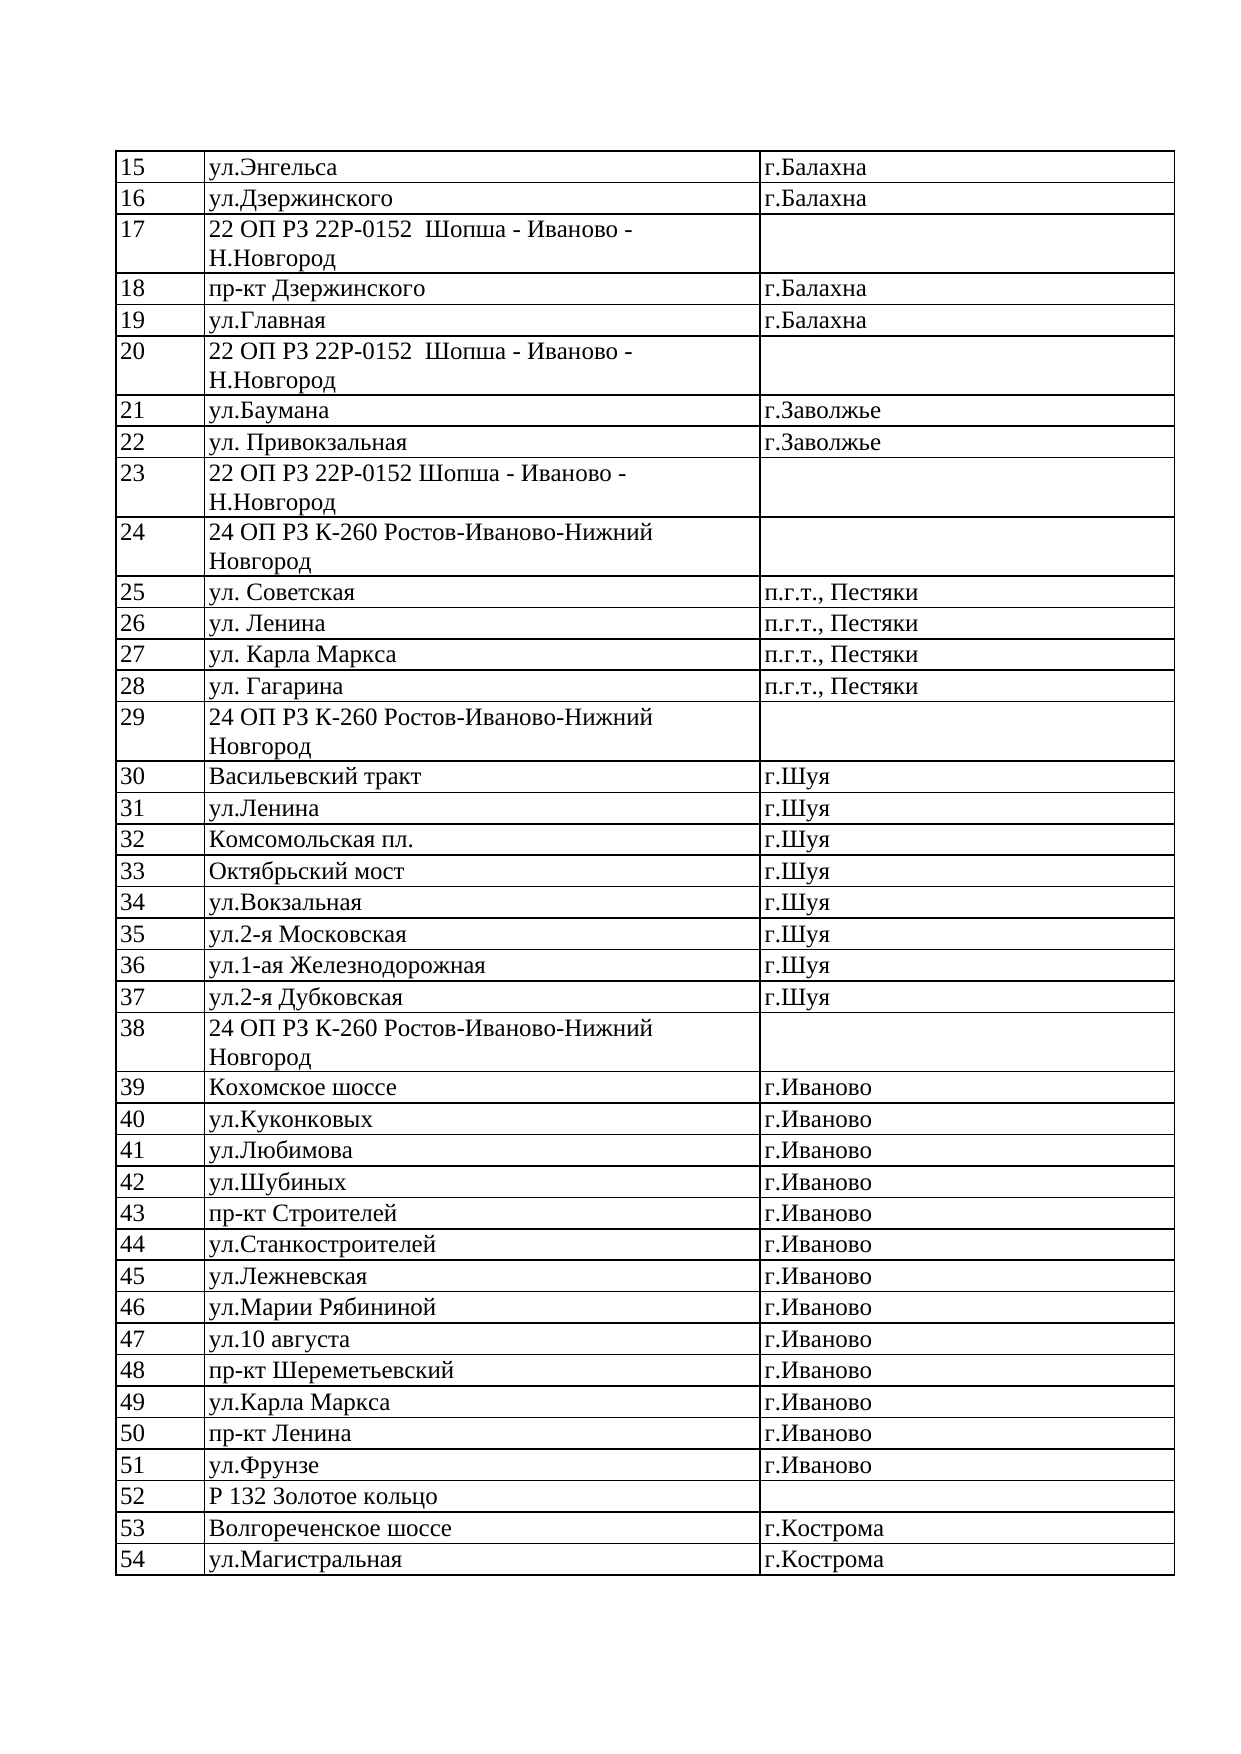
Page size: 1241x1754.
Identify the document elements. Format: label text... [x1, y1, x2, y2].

table_cell г.Иваново [761, 1450, 1174, 1479]
table_cell г.Шуя [761, 982, 1174, 1012]
table_cell 28 [117, 671, 204, 701]
table_cell 21 [117, 396, 204, 425]
table_cell п.г.т., Пестяки [761, 577, 1174, 606]
table_cell 40 [117, 1104, 204, 1133]
table_cell 18 [117, 274, 204, 303]
table_cell 31 [117, 793, 204, 823]
table_cell Р 132 Золотое кольцо [205, 1481, 759, 1511]
table_cell ул.10 августа [205, 1324, 759, 1354]
table_cell 32 [117, 825, 204, 854]
table_cell пр-кт Строителей [205, 1198, 759, 1228]
table_cell 52 [117, 1481, 204, 1511]
table_cell 51 [117, 1450, 204, 1479]
table_cell 27 [117, 640, 204, 669]
table_cell 37 [117, 982, 204, 1012]
table_cell ул.Карла Маркса [205, 1387, 759, 1417]
table_cell ул.Шубиных [205, 1167, 759, 1196]
table_cell [761, 518, 1174, 575]
table_cell 34 [117, 887, 204, 917]
table_cell 53 [117, 1513, 204, 1542]
table_cell 29 [117, 702, 204, 760]
table_cell 23 [117, 458, 204, 516]
table_cell 24 ОП РЗ К-260 Ростов-Иваново-Нижний Новгород [205, 1013, 759, 1071]
table_cell 36 [117, 950, 204, 980]
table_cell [205, 337, 759, 394]
table_cell г.Иваново [761, 1135, 1174, 1165]
table_cell пр-кт Дзержинского [205, 274, 759, 303]
table_cell 50 [117, 1418, 204, 1448]
table_cell 19 [117, 305, 204, 335]
table_cell г.Иваново [761, 1167, 1174, 1196]
table_cell ул.Дзержинского [205, 183, 759, 213]
table_cell 35 [117, 919, 204, 949]
table_cell ул.Станкостроителей [205, 1230, 759, 1259]
table_cell пр-кт Шереметьевский [205, 1355, 759, 1385]
table_cell г.Иваново [761, 1292, 1174, 1322]
table_cell 15 [117, 152, 204, 181]
table_cell 41 [117, 1135, 204, 1165]
table_cell ул.Главная [205, 305, 759, 335]
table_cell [205, 215, 759, 272]
table_cell 26 [117, 608, 204, 638]
table_cell 42 [117, 1167, 204, 1196]
table_cell ул.Лежневская [205, 1261, 759, 1291]
table_cell г.Кострома [761, 1544, 1174, 1574]
table_cell г.Шуя [761, 856, 1174, 886]
table_cell ул.Магистральная [205, 1544, 759, 1574]
table_cell 24 ОП РЗ К-260 Ростов-Иваново-Нижний Новгород [205, 702, 759, 760]
table_cell г.Кострома [761, 1513, 1174, 1542]
table_cell 22 [117, 427, 204, 457]
table_cell [761, 458, 1174, 516]
table_cell [761, 1013, 1174, 1071]
table_cell ул.Любимова [205, 1135, 759, 1165]
table_cell г.Шуя [761, 887, 1174, 917]
table_cell г.Иваново [761, 1324, 1174, 1354]
table_cell 48 [117, 1355, 204, 1385]
table_cell 16 [117, 183, 204, 213]
table_cell 24 [117, 518, 204, 575]
table_cell п.г.т., Пестяки [761, 671, 1174, 701]
table_cell [761, 215, 1174, 272]
table_cell 22 ОП РЗ 22Р-0152 Шопша - Иваново - Н.Новгород [205, 458, 759, 516]
table_cell 47 [117, 1324, 204, 1354]
table_cell ул. Привокзальная [205, 427, 759, 457]
table_cell 45 [117, 1261, 204, 1291]
table_cell ул. Советская [205, 577, 759, 606]
table_cell ул.Вокзальная [205, 887, 759, 917]
table_cell г.Иваново [761, 1230, 1174, 1259]
table_cell ул. Ленина [205, 608, 759, 638]
table_cell ул.Ленина [205, 793, 759, 823]
table_cell ул.Баумана [205, 396, 759, 425]
table_cell г.Балахна [761, 183, 1174, 213]
table_cell ул.Фрунзе [205, 1450, 759, 1479]
table_cell 49 [117, 1387, 204, 1417]
table_cell г.Иваново [761, 1104, 1174, 1133]
table_cell ул.Марии Рябининой [205, 1292, 759, 1322]
table_cell 46 [117, 1292, 204, 1322]
table_cell Кохомское шоссе [205, 1072, 759, 1102]
table_cell г.Иваново [761, 1418, 1174, 1448]
table_cell ул. Гагарина [205, 671, 759, 701]
table_cell [761, 337, 1174, 394]
table_cell ул. Карла Маркса [205, 640, 759, 669]
table_cell 43 [117, 1198, 204, 1228]
table_cell Волгореченское шоссе [205, 1513, 759, 1542]
table_cell г.Иваново [761, 1387, 1174, 1417]
table_cell 44 [117, 1230, 204, 1259]
table_cell 25 [117, 577, 204, 606]
table_cell г.Шуя [761, 919, 1174, 949]
table_cell г.Иваново [761, 1198, 1174, 1228]
table_cell ул.1-ая Железнодорожная [205, 950, 759, 980]
table_cell [761, 702, 1174, 760]
table_cell г.Шуя [761, 793, 1174, 823]
table_cell п.г.т., Пестяки [761, 608, 1174, 638]
table_cell г.Заволжье [761, 396, 1174, 425]
table_cell г.Балахна [761, 274, 1174, 303]
table_cell 30 [117, 762, 204, 791]
table_cell ул.Энгельса [205, 152, 759, 181]
table_cell 17 [117, 215, 204, 272]
table_cell Комсомольская пл. [205, 825, 759, 854]
table_cell г.Заволжье [761, 427, 1174, 457]
table_cell 20 [117, 337, 204, 394]
table_cell Октябрьский мост [205, 856, 759, 886]
table_cell 24 ОП РЗ К-260 Ростов-Иваново-Нижний Новгород [205, 518, 759, 575]
table_cell [761, 1481, 1174, 1511]
table_cell 33 [117, 856, 204, 886]
table_cell ул.2-я Московская [205, 919, 759, 949]
table_cell г.Балахна [761, 152, 1174, 181]
table_cell п.г.т., Пестяки [761, 640, 1174, 669]
table_cell г.Шуя [761, 825, 1174, 854]
table_cell ул.2-я Дубковская [205, 982, 759, 1012]
table_cell 38 [117, 1013, 204, 1071]
table_cell г.Шуя [761, 950, 1174, 980]
table_cell г.Балахна [761, 305, 1174, 335]
table_cell г.Иваново [761, 1261, 1174, 1291]
table_cell ул.Куконковых [205, 1104, 759, 1133]
table_cell г.Иваново [761, 1355, 1174, 1385]
table_cell Васильевский тракт [205, 762, 759, 791]
table_cell 39 [117, 1072, 204, 1102]
table_cell г.Иваново [761, 1072, 1174, 1102]
table_cell 54 [117, 1544, 204, 1574]
table_cell пр-кт Ленина [205, 1418, 759, 1448]
table_cell г.Шуя [761, 762, 1174, 791]
